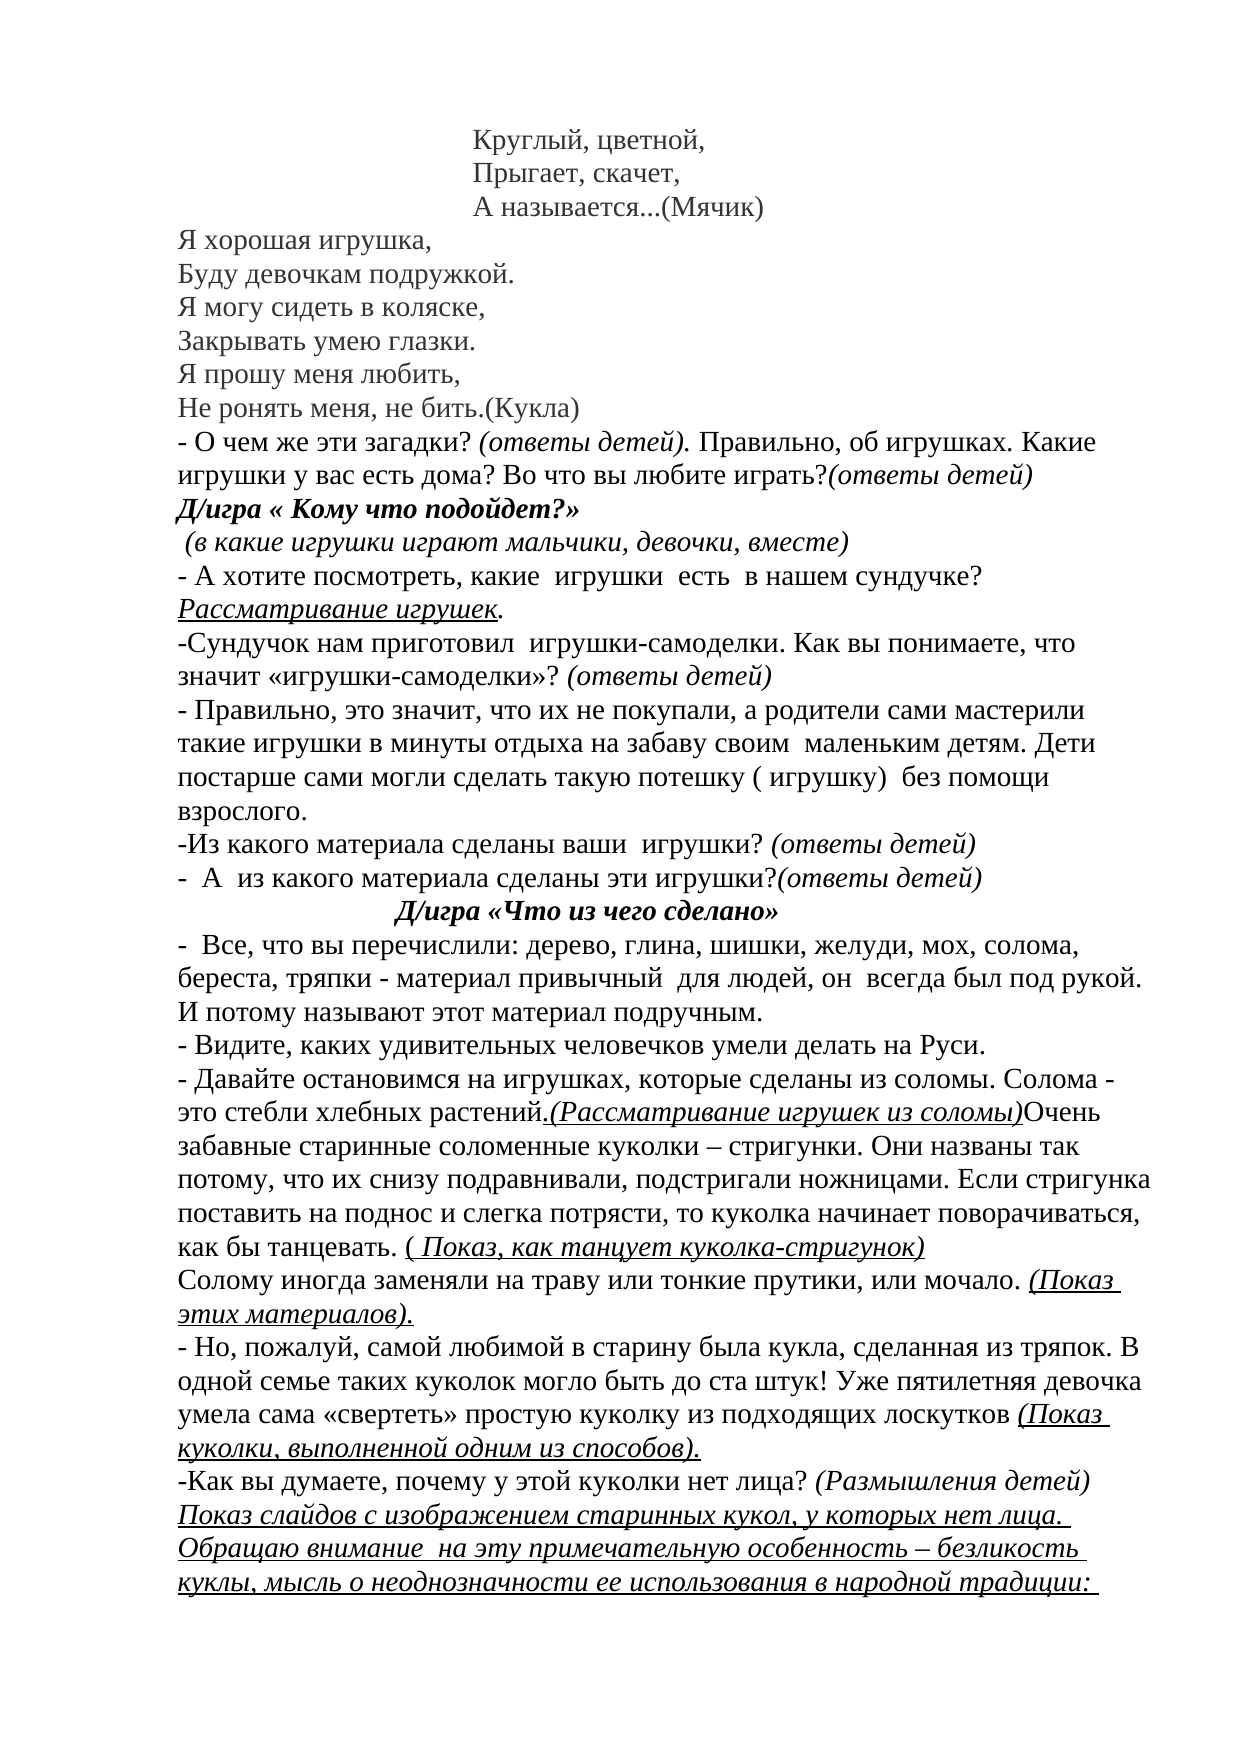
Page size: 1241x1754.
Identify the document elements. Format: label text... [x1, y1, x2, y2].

text -Как вы думаете, почему у этой куколки нет лица? (Размышления детей) [177, 1463, 1152, 1497]
text - Но, пожалуй, самой любимой в старину была кукла, сделанная из тряпок. В одной семье таких куколок могло быть до ста штук! Уже пятилетняя девочка умела сама «свертеть» простую куколку из подходящих лоскутков (Показ куколки, выполненной одним из способов). [177, 1329, 1152, 1463]
text Д/игра «Что из чего сделано» [177, 893, 1152, 927]
text -Из какого материала сделаны ваши игрушки? (ответы детей) [177, 826, 1152, 860]
text Я хорошая игрушка, Буду девочкам подружкой. Я могу сидеть в коляске, Закрывать умею глазки. Я прошу меня любить, Не ронять меня, не бить.(Кукла) [177, 222, 1152, 424]
text - О чем же эти загадки? (ответы детей). Правильно, об игрушках. Какие игрушки у вас есть дома? Во что вы любите играть?(ответы детей) [177, 424, 1152, 491]
text (в какие игрушки играют мальчики, девочки, вместе) [177, 524, 1152, 558]
text Солому иногда заменяли на траву или тонкие прутики, или мочало. (Показ этих материалов). [177, 1262, 1152, 1329]
text Рассматривание игрушек. [177, 591, 1152, 625]
text Д/игра « Кому что подойдет?» [177, 491, 1152, 524]
text - Правильно, это значит, что их не покупали, а родители сами мастерили такие игрушки в минуты отдыха на забаву своим маленьким детям. Дети постарше сами могли сделать такую потешку ( игрушку) без помощи взрослого. [177, 692, 1152, 826]
text - Все, что вы перечислили: дерево, глина, шишки, желуди, мох, солома, береста, тряпки - материал привычный для людей, он всегда был под рукой. И потому называют этот материал подручным. [177, 927, 1152, 1027]
text - Видите, каких удивительных человечков умели делать на Руси. [177, 1027, 1152, 1061]
text - Давайте остановимся на игрушках, которые сделаны из соломы. Солома - это стебли хлебных растений.(Рассматривание игрушек из соломы)Очень забавные старинные соломенные куколки – стригунки. Они названы так потому, что их снизу подравнивали, подстригали ножницами. Если стригунка поставить на поднос и слегка потрясти, то куколка начинает поворачиваться, как бы танцевать. ( Показ, как танцует куколка-стригунок) [177, 1061, 1152, 1262]
text - А хотите посмотреть, какие игрушки есть в нашем сундучке? [177, 558, 1152, 591]
text -Сундучок нам приготовил игрушки-самоделки. Как вы понимаете, что значит «игрушки-самоделки»? (ответы детей) [177, 625, 1152, 692]
text Круглый, цветной, Прыгает, скачет, А называется...(Мячик) [688, 122, 1152, 222]
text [177, 1497, 1152, 1598]
text - А из какого материала сделаны эти игрушки?(ответы детей) [177, 860, 1152, 893]
